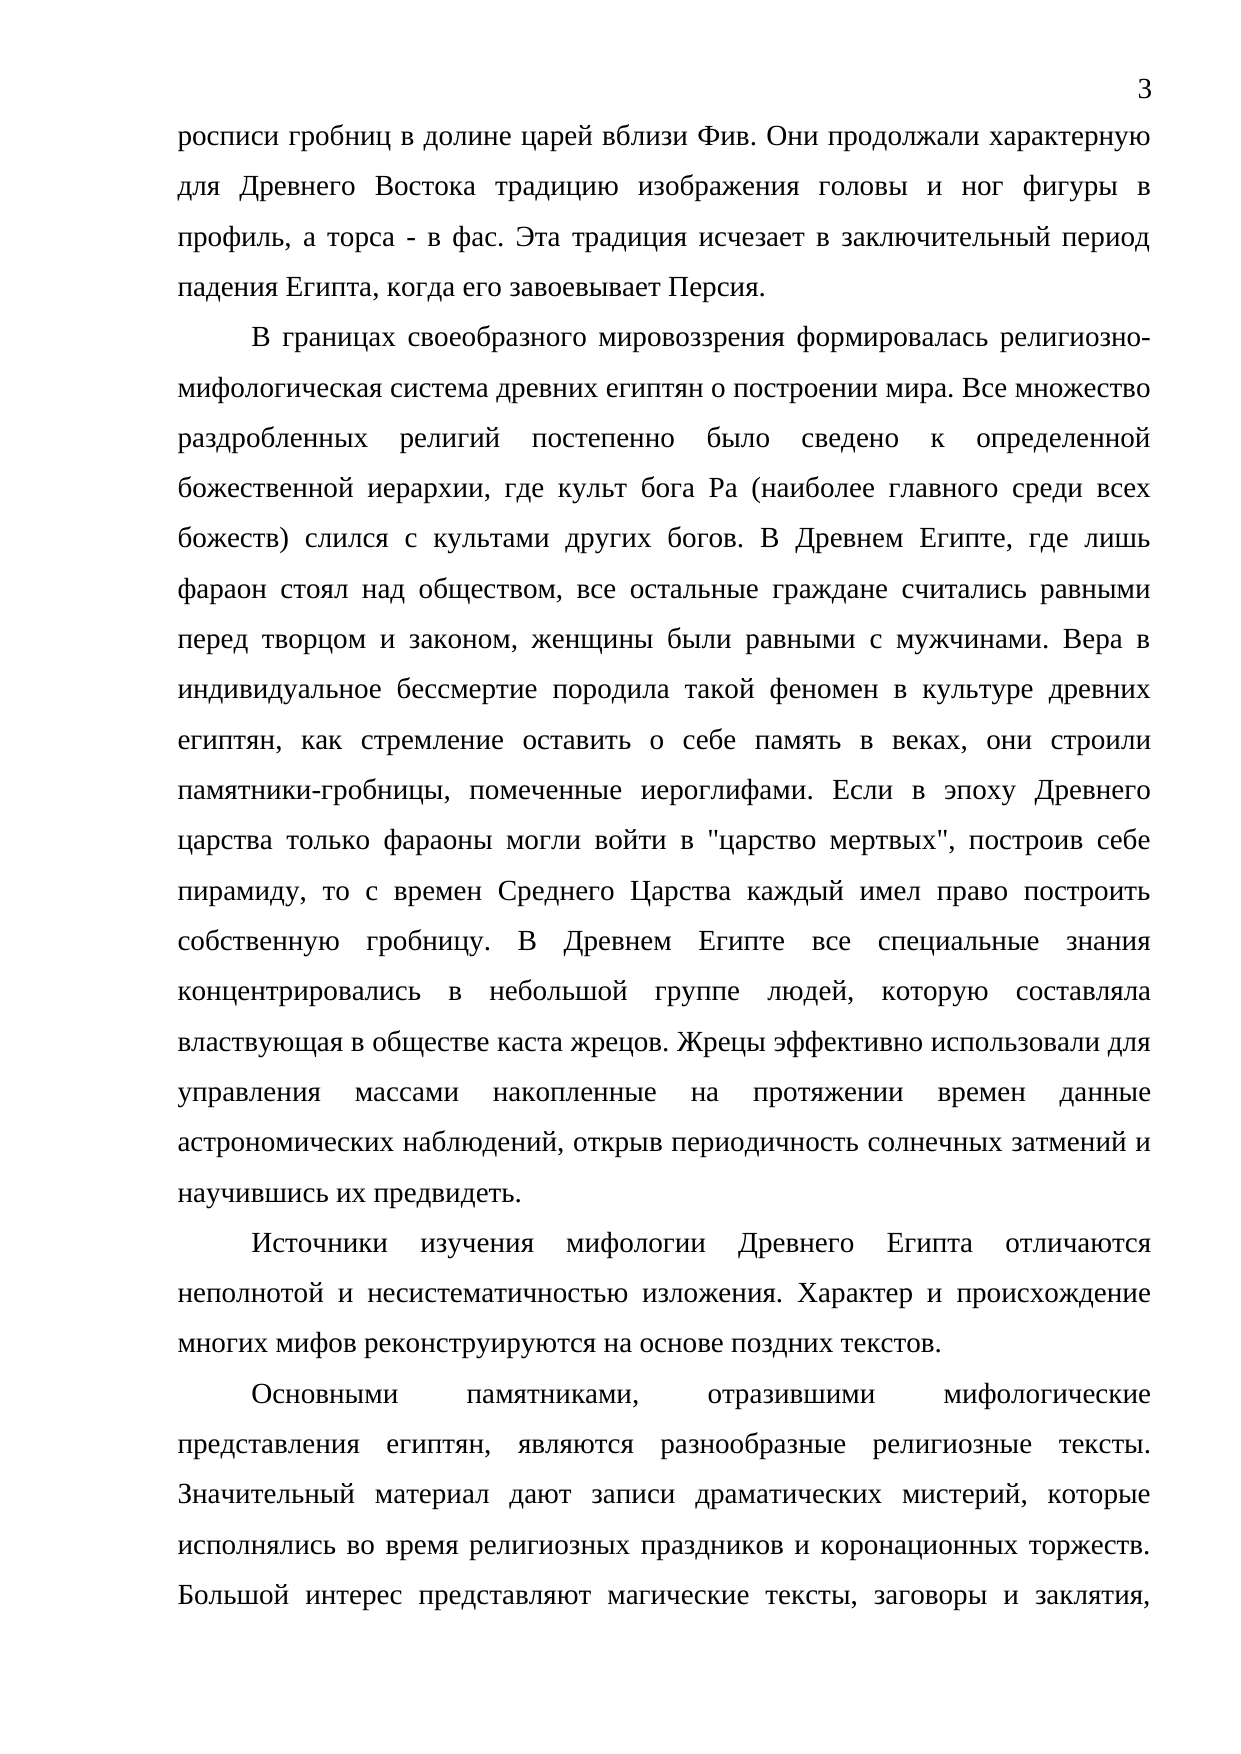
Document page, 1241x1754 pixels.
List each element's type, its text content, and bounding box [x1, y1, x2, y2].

text В границах своеобразного мировоззрения формировалась религиозно-мифологическая система древних египтян о построении мира. Все множество раздробленных религий постепенно было сведено к определенной божественной иерархии, где культ бога Ра (наиболее главного среди всех божеств) слился с культами других богов. В Древнем Египте, где лишь фараон стоял над обществом, все остальные граждане считались равными перед творцом и законом, женщины были равными с мужчинами. Вера в индивидуальное бессмертие породила такой феномен в культуре древних египтян, как стремление оставить о себе память в веках, они строили памятники-гробницы, помеченные иероглифами. Если в эпоху Древнего царства только фараоны могли войти в "царство мертвых", построив себе пирамиду, то с времен Среднего Царства каждый имел право построить собственную гробницу. В Древнем Египте все специальные знания концентрировались в небольшой группе людей, которую составляла властвующая в обществе каста жрецов. Жрецы эффективно использовали для управления массами накопленные на протяжении времен данные астрономических наблюдений, открыв периодичность солнечных затмений и научившись их предвидеть. [177, 319, 1152, 1208]
text Источники изучения мифологии Древнего Египта отличаются неполнотой и несистематичностью изложения. Характер и происхождение многих мифов реконструируются на основе поздних текстов. [177, 1225, 1152, 1359]
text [177, 1376, 1152, 1611]
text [177, 118, 1152, 303]
